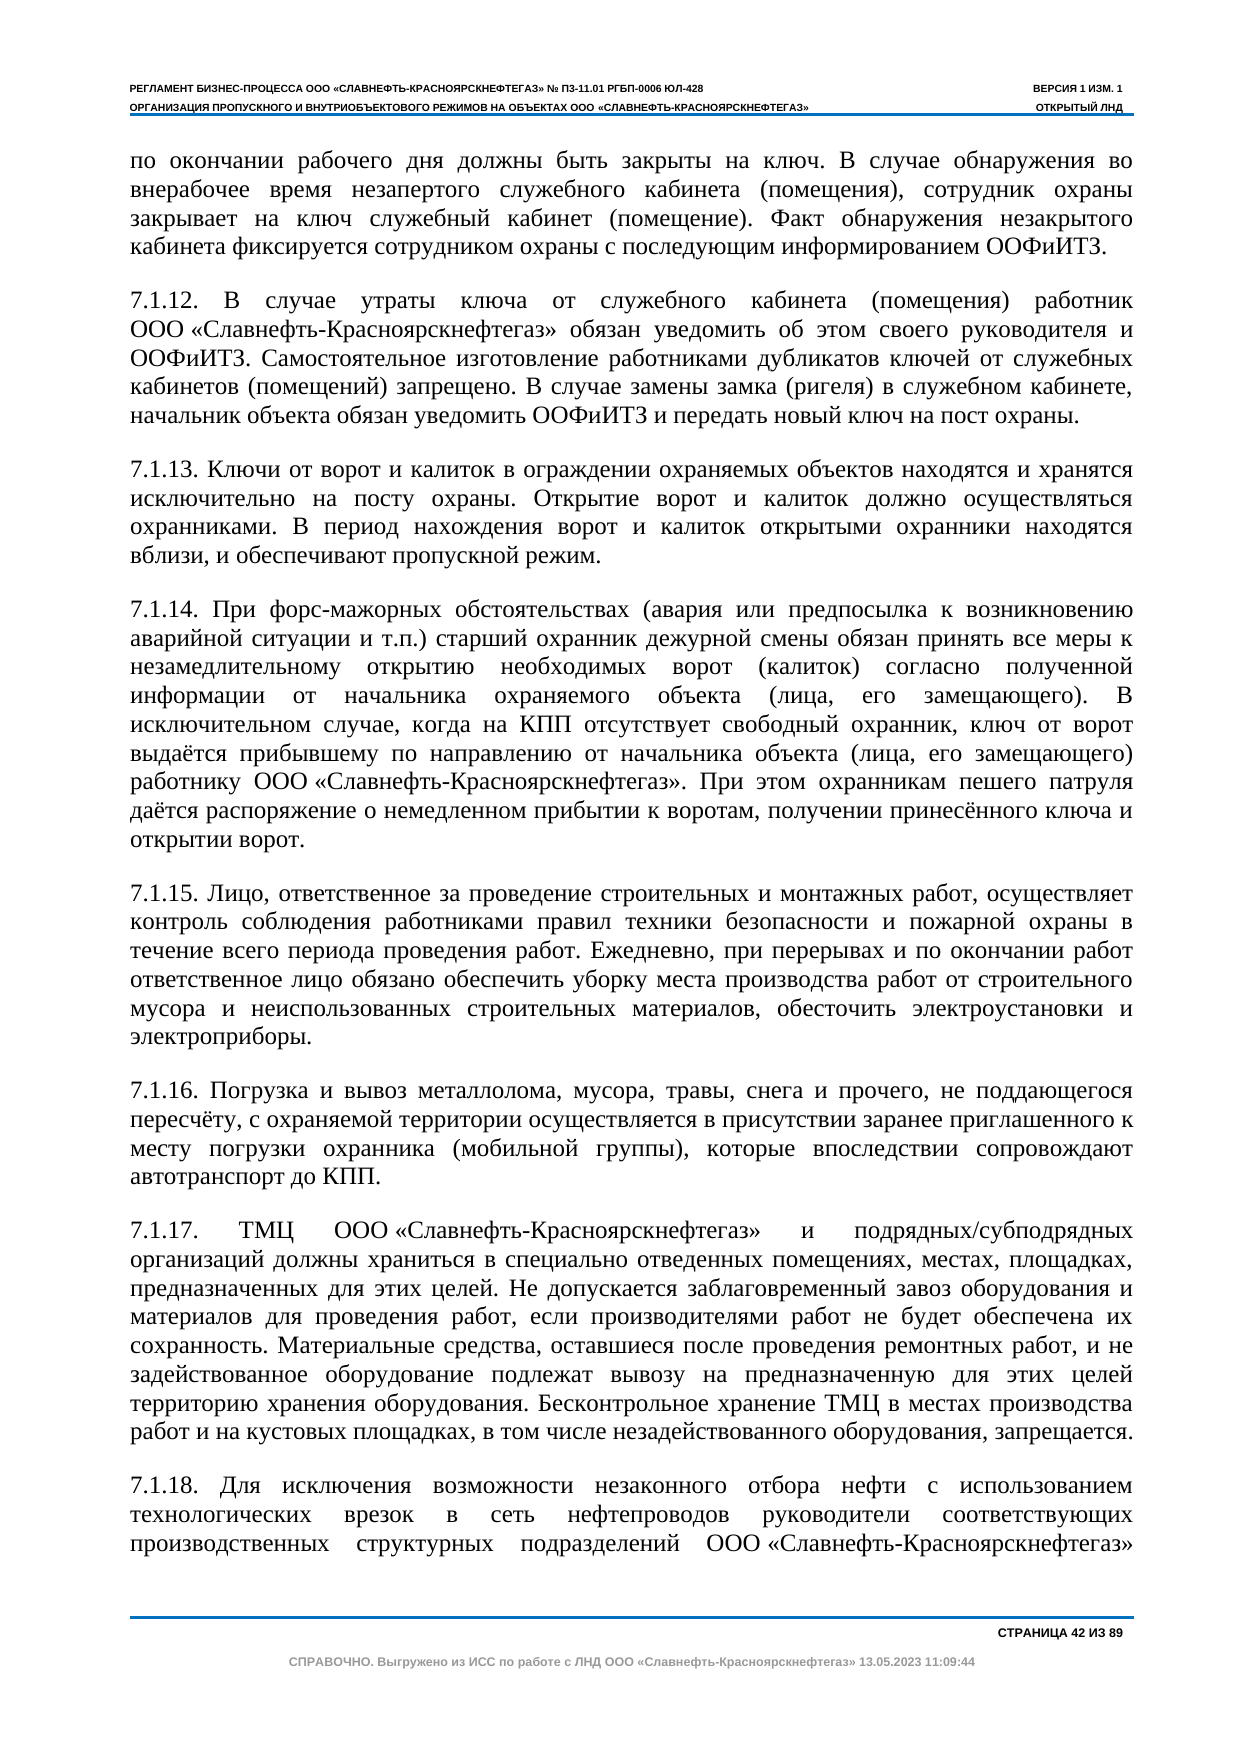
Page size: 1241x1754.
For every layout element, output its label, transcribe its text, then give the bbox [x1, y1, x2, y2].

text 7.1.17. ТМЦ ООО «Славнефть-Красноярскнефтегаз» и подрядных/субподрядных организаций должны храниться в специально отведенных помещениях, местах, площадках, предназначенных для этих целей. Не допускается заблаговременный завоз оборудования и материалов для проведения работ, если производителями работ не будет обеспечена их сохранность. Материальные средства, оставшиеся после проведения ремонтных работ, и не задействованное оборудование подлежат вывозу на предназначенную для этих целей территорию хранения оборудования. Бесконтрольное хранение ТМЦ в местах производства работ и на кустовых площадках, в том числе незадействованного оборудования, запрещается. [130, 1215, 1134, 1445]
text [130, 1470, 1134, 1556]
text 7.1.12. В случае утраты ключа от служебного кабинета (помещения) работник ООО «Славнефть-Красноярскнефтегаз» обязан уведомить об этом своего руководителя и ООФиИТЗ. Самостоятельное изготовление работниками дубликатов ключей от служебных кабинетов (помещений) запрещено. В случае замены замка (ригеля) в служебном кабинете, начальник объекта обязан уведомить ООФиИТЗ и передать новый ключ на пост охраны. [130, 285, 1134, 429]
text 7.1.13. Ключи от ворот и калиток в ограждении охраняемых объектов находятся и хранятся исключительно на посту охраны. Открытие ворот и калиток должно осуществляться охранниками. В период нахождения ворот и калиток открытыми охранники находятся вблизи, и обеспечивают пропускной режим. [130, 454, 1134, 569]
text 7.1.16. Погрузка и вывоз металлолома, мусора, травы, снега и прочего, не поддающегося пересчёту, с охраняемой территории осуществляется в присутствии заранее приглашенного к месту погрузки охранника (мобильной группы), которые впоследствии сопровождают автотранспорт до КПП. [130, 1075, 1134, 1190]
text 7.1.14. При форс-мажорных обстоятельствах (авария или предпосылка к возникновению аварийной ситуации и т.п.) старший охранник дежурной смены обязан принять все меры к незамедлительному открытию необходимых ворот (калиток) согласно полученной информации от начальника охраняемого объекта (лица, его замещающего). В исключительном случае, когда на КПП отсутствует свободный охранник, ключ от ворот выдаётся прибывшему по направлению от начальника объекта (лица, его замещающего) работнику ООО «Славнефть-Красноярскнефтегаз». При этом охранникам пешего патруля даётся распоряжение о немедленном прибытии к воротам, получении принесённого ключа и открытии ворот. [130, 594, 1134, 853]
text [130, 145, 1134, 260]
text 7.1.15. Лицо, ответственное за проведение строительных и монтажных работ, осуществляет контроль соблюдения работниками правил техники безопасности и пожарной охраны в течение всего периода проведения работ. Ежедневно, при перерывах и по окончании работ ответственное лицо обязано обеспечить уборку места производства работ от строительного мусора и неиспользованных строительных материалов, обесточить электроустановки и электроприборы. [130, 878, 1134, 1050]
